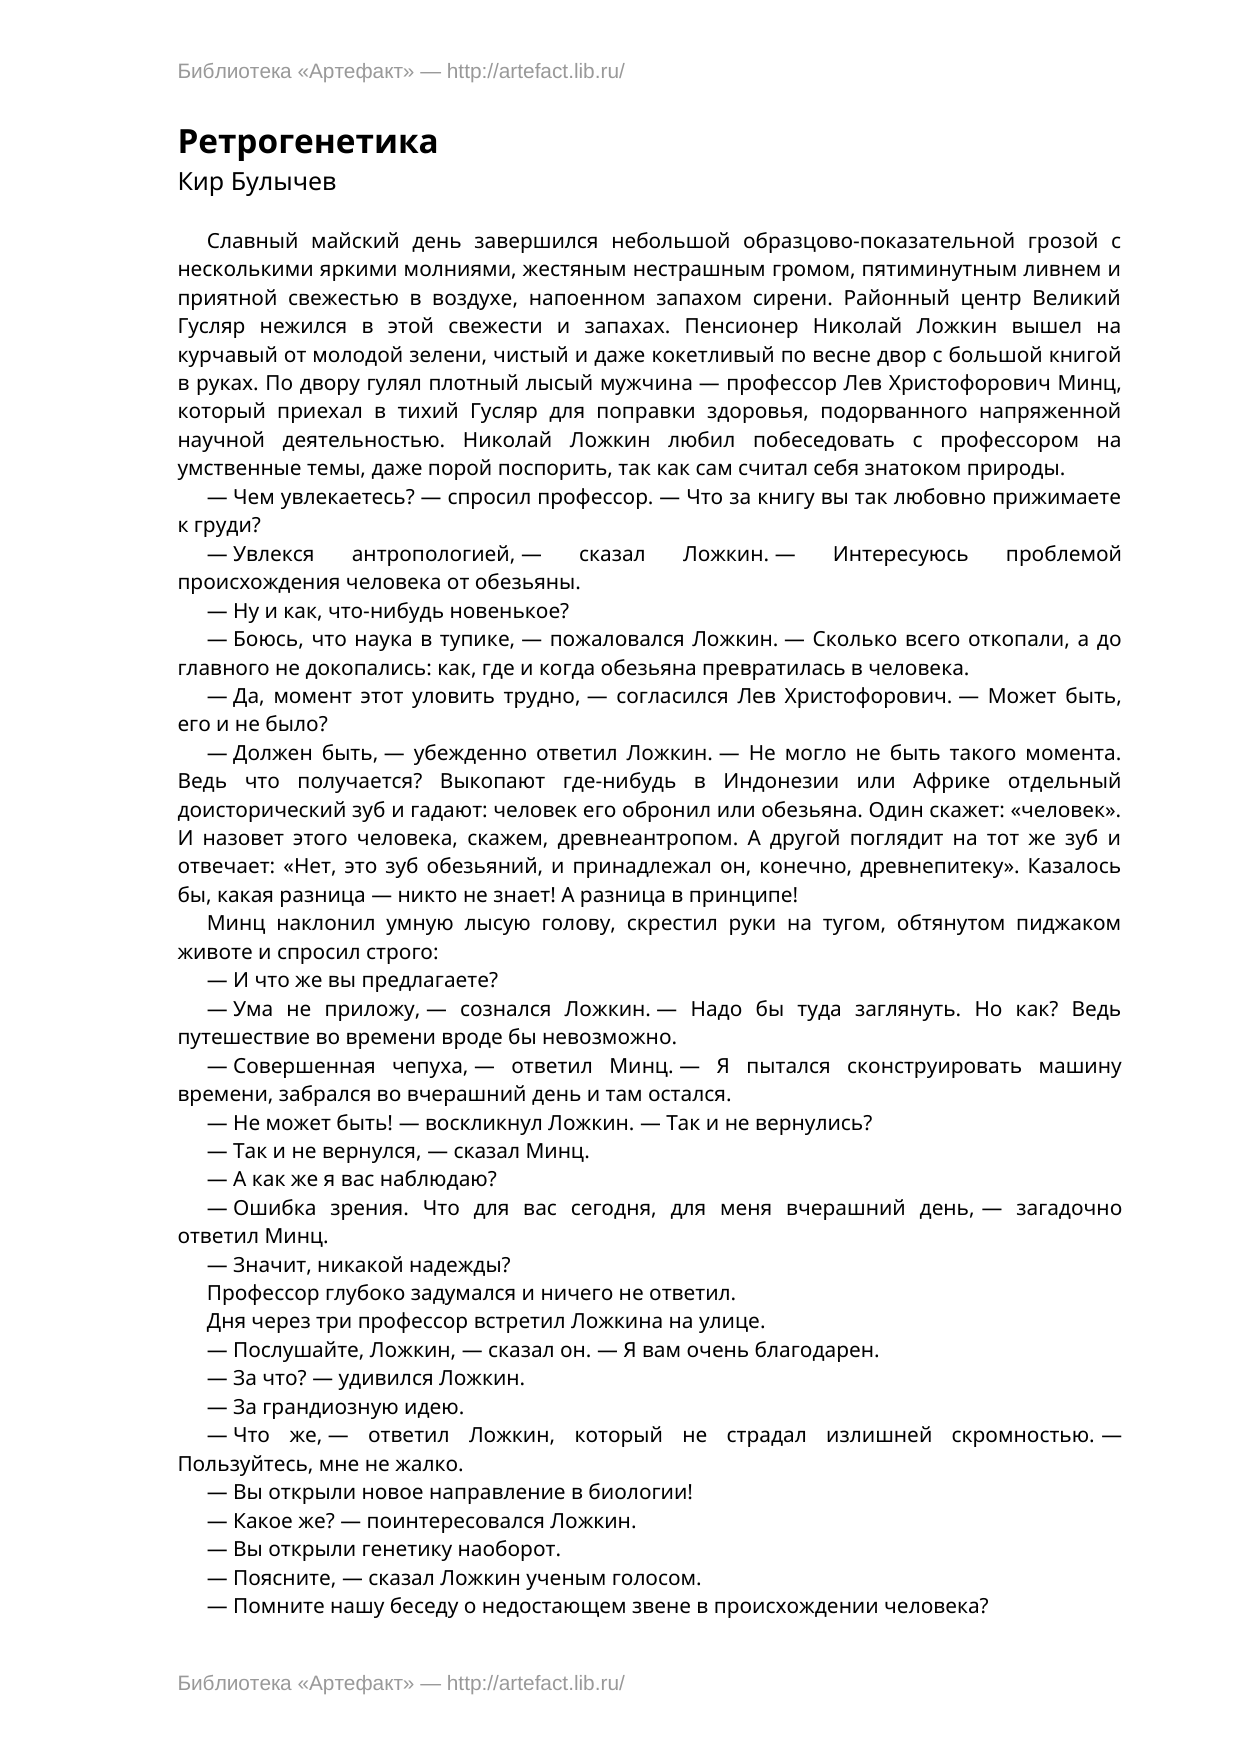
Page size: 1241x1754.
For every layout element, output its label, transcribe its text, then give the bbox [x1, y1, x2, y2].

text Славный майский день завершился небольшой образцово-показательной грозой с несколькими яркими молниями, жестяным нестрашным громом, пятиминутным ливнем и приятной свежестью в воздухе, напоенном запахом сирени. Районный центр Великий Гусляр нежился в этой свежести и запахах. Пенсионер Николай Ложкин вышел на курчавый от молодой зелени, чистый и даже кокетливый по весне двор с большой книгой в руках. По двору гулял плотный лысый мужчина — профессор Лев Христофорович Минц, который приехал в тихий Гусляр для поправки здоровья, подорванного напряженной научной деятельностью. Николай Ложкин любил побеседовать с профессором на умственные темы, даже порой поспорить, так как сам считал себя знатоком природы. [177, 226, 1122, 482]
text — За что? — удивился Ложкин. [177, 1363, 1122, 1392]
text — Какое же? — поинтересовался Ложкин. [177, 1506, 1122, 1534]
text — Вы открыли новое направление в биологии! [177, 1477, 1122, 1506]
text — Вы открыли генетику наоборот. [177, 1534, 1122, 1563]
text — Поясните, — сказал Ложкин ученым голосом. [177, 1563, 1122, 1591]
text Профессор глубоко задумался и ничего не ответил. [177, 1278, 1122, 1307]
text — Совершенная чепуха, — ответил Минц. — Я пытался сконструировать машину времени, забрался во вчерашний день и там остался. [177, 1051, 1122, 1108]
text — Значит, никакой надежды? [177, 1250, 1122, 1278]
text — Ошибка зрения. Что для вас сегодня, для меня вчерашний день, — загадочно ответил Минц. [177, 1193, 1122, 1250]
subtitle Кир Булычев [177, 163, 1122, 198]
text — Так и не вернулся, — сказал Минц. [177, 1136, 1122, 1164]
text Минц наклонил умную лысую голову, скрестил руки на тугом, обтянутом пиджаком животе и спросил строго: [177, 908, 1122, 965]
text — А как же я вас наблюдаю? [177, 1164, 1122, 1193]
subtitle Ретрогенетика [177, 118, 1122, 163]
text — Чем увлекаетесь? — спросил профессор. — Что за книгу вы так любовно прижимаете к груди? [177, 482, 1122, 539]
text — И что же вы предлагаете? [177, 965, 1122, 994]
text — Ну и как, что-нибудь новенькое? [177, 596, 1122, 624]
text — Не может быть! — воскликнул Ложкин. — Так и не вернулись? [177, 1108, 1122, 1136]
text — Ума не приложу, — сознался Ложкин. — Надо бы туда заглянуть. Но как? Ведь путешествие во времени вроде бы невозможно. [177, 994, 1122, 1051]
text — Боюсь, что наука в тупике, — пожаловался Ложкин. — Сколько всего откопали, а до главного не докопались: как, где и когда обезьяна превратилась в человека. [177, 624, 1122, 681]
text — Что же, — ответил Ложкин, который не страдал излишней скромностью. — Пользуйтесь, мне не жалко. [177, 1420, 1122, 1477]
text — Послушайте, Ложкин, — сказал он. — Я вам очень благодарен. [177, 1335, 1122, 1363]
text — За грандиозную идею. [177, 1392, 1122, 1420]
text — Помните нашу беседу о недостающем звене в происхождении человека? [177, 1591, 1122, 1619]
text — Да, момент этот уловить трудно, — согласился Лев Христофорович. — Может быть, его и не было? [177, 681, 1122, 738]
text Дня через три профессор встретил Ложкина на улице. [177, 1307, 1122, 1335]
text — Должен быть, — убежденно ответил Ложкин. — Не могло не быть такого момента. Ведь что получается? Выкопают где-нибудь в Индонезии или Африке отдельный доисторический зуб и гадают: человек его обронил или обезьяна. Один скажет: «человек». И назовет этого человека, скажем, древнеантропом. А другой поглядит на тот же зуб и отвечает: «Нет, это зуб обезьяний, и принадлежал он, конечно, древнепитеку». Казалось бы, какая разница — никто не знает! А разница в принципе! [177, 738, 1122, 908]
text — Увлекся антропологией, — сказал Ложкин. — Интересуюсь проблемой происхождения человека от обезьяны. [177, 539, 1122, 596]
